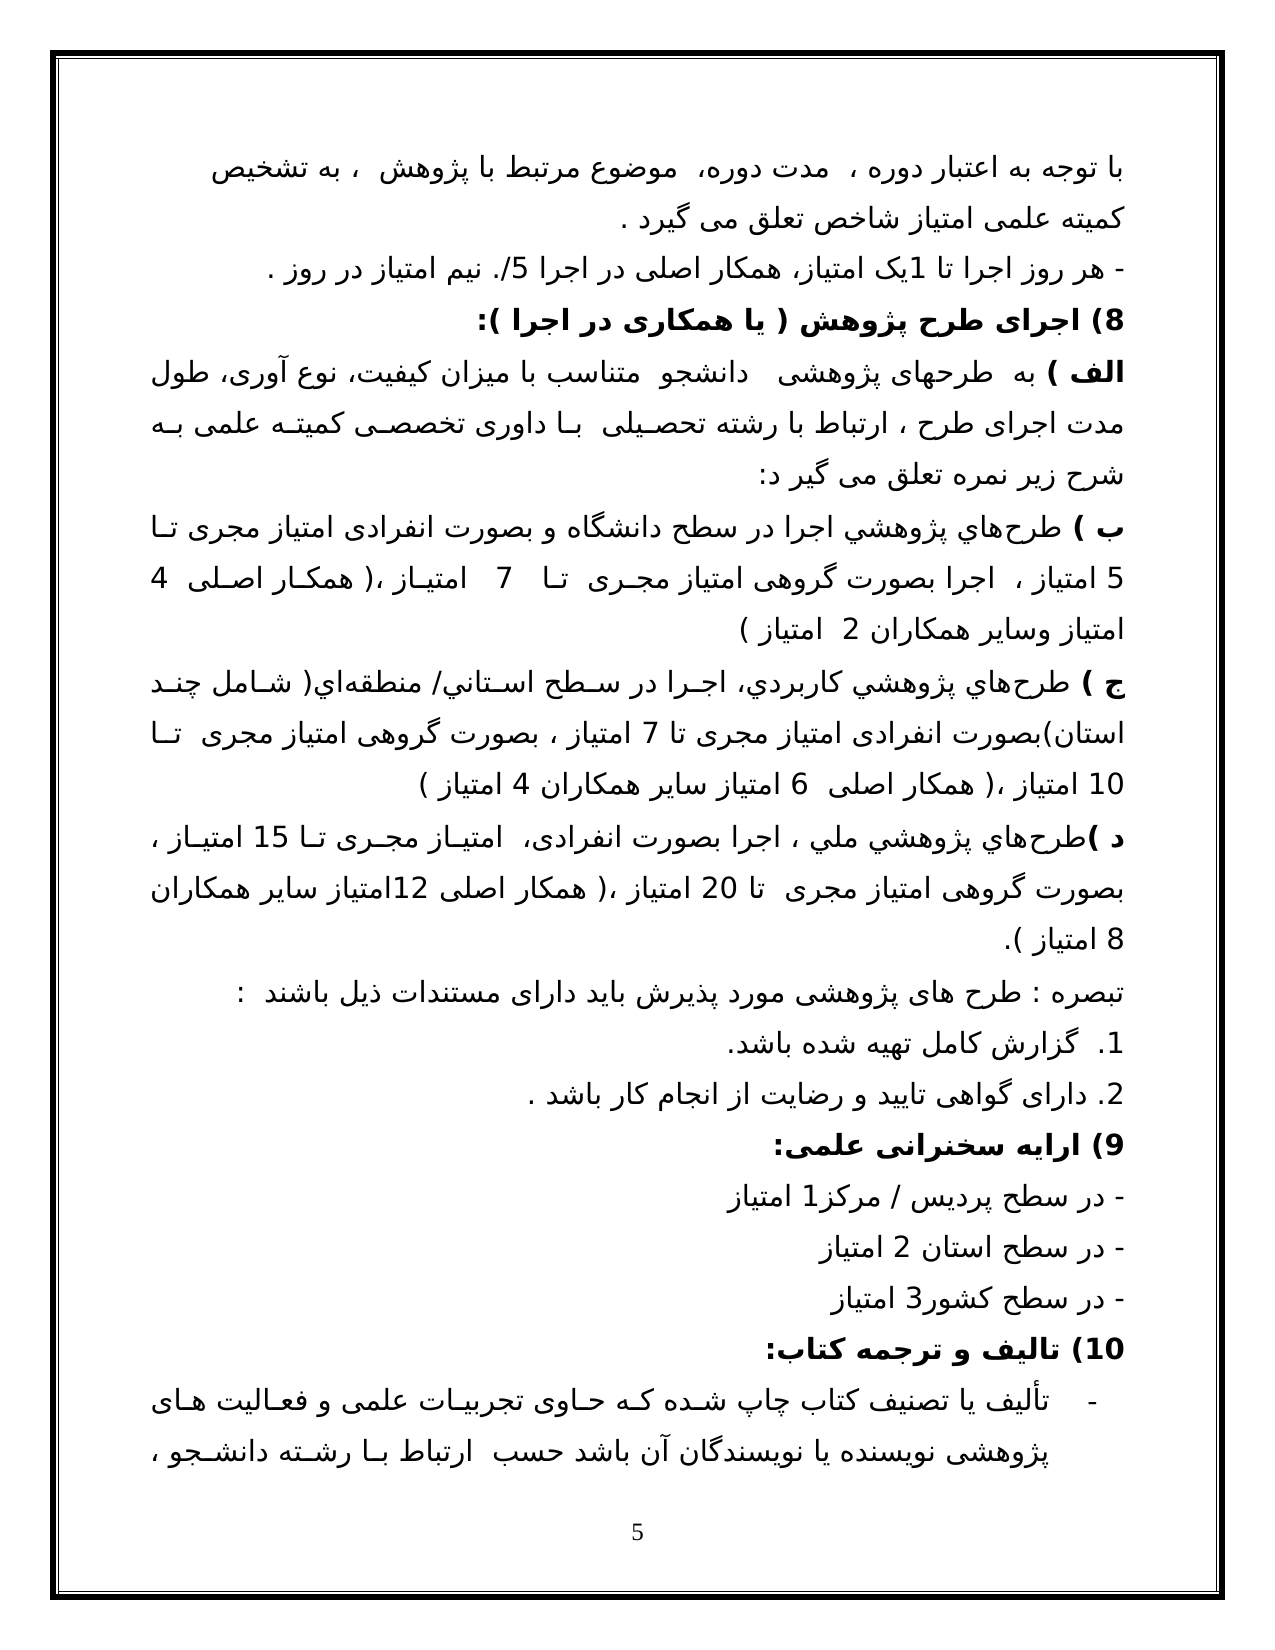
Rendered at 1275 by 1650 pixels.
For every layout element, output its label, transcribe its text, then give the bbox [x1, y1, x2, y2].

text 10) تالیف و ترجمه کتاب: [150, 1332, 1125, 1366]
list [150, 1383, 1087, 1468]
text - در سطح کشور3 امتیاز [150, 1281, 1125, 1315]
text 8) اجرای طرح پژوهش ( یا همکاری در اجرا ): [150, 303, 1125, 337]
text ب ) طرح‌هاي پژوهشي اجرا در سطح دانشگاه و بصورت انفرادی امتیاز مجری تا 5 امتیاز ، اجرا بصورت گروهی امتیاز مجری تا 7 امتیاز ،( همکار اصلی 4 امتیاز وسایر همکاران 2 امتیاز ) [150, 511, 1125, 647]
text - در سطح پردیس / مرکز1 امتیاز [150, 1179, 1125, 1213]
text 2. دارای گواهی تایید و رضایت از انجام کار باشد . [150, 1077, 1125, 1111]
text ج ) طرح‌هاي پژوهشي كاربردي، اجرا در سطح استاني/ منطقه‌اي( شامل چند استان)بصورت انفرادی امتیاز مجری تا 7 امتیاز ، بصورت گروهی امتیاز مجری تا 10 امتیاز ،( همکار اصلی 6 امتیاز سایر همکاران 4 امتیاز ) [150, 666, 1125, 801]
text الف ) به طرحهای پژوهشی دانشجو متناسب با میزان کیفیت، نوع آوری، طول مدت اجرای طرح ، ارتباط با رشته تحصیلی با داوری تخصصی کمیته علمی به شرح زیر نمره تعلق می گیر د: [150, 356, 1125, 492]
text 1. گزارش کامل تهیه شده باشد. [150, 1026, 1125, 1060]
text - در سطح استان 2 امتیاز [150, 1230, 1125, 1264]
text 9) ارایه سخنرانی علمی: [150, 1128, 1125, 1162]
text - هر روز اجرا تا 1یک امتیاز، همکار اصلی در اجرا 5/. نیم امتیاز در روز . [150, 252, 1125, 286]
text با توجه به اعتبار دوره ، مدت دوره، موضوع مرتبط با پژوهش ، به تشخیص کمیته علمی امتیاز شاخص تعلق می گیرد . [150, 150, 1125, 235]
text تبصره : طرح های پژوهشی مورد پذیرش باید دارای مستندات ذیل باشند : [150, 975, 1125, 1009]
text د )طرح‌هاي پژوهشي ملي ، اجرا بصورت انفرادی، امتیاز مجری تا 15 امتیاز ، بصورت گروهی امتیاز مجری تا 20 امتیاز ،( همکار اصلی 12امتیاز سایر همکاران 8 امتیاز ). [150, 821, 1125, 956]
